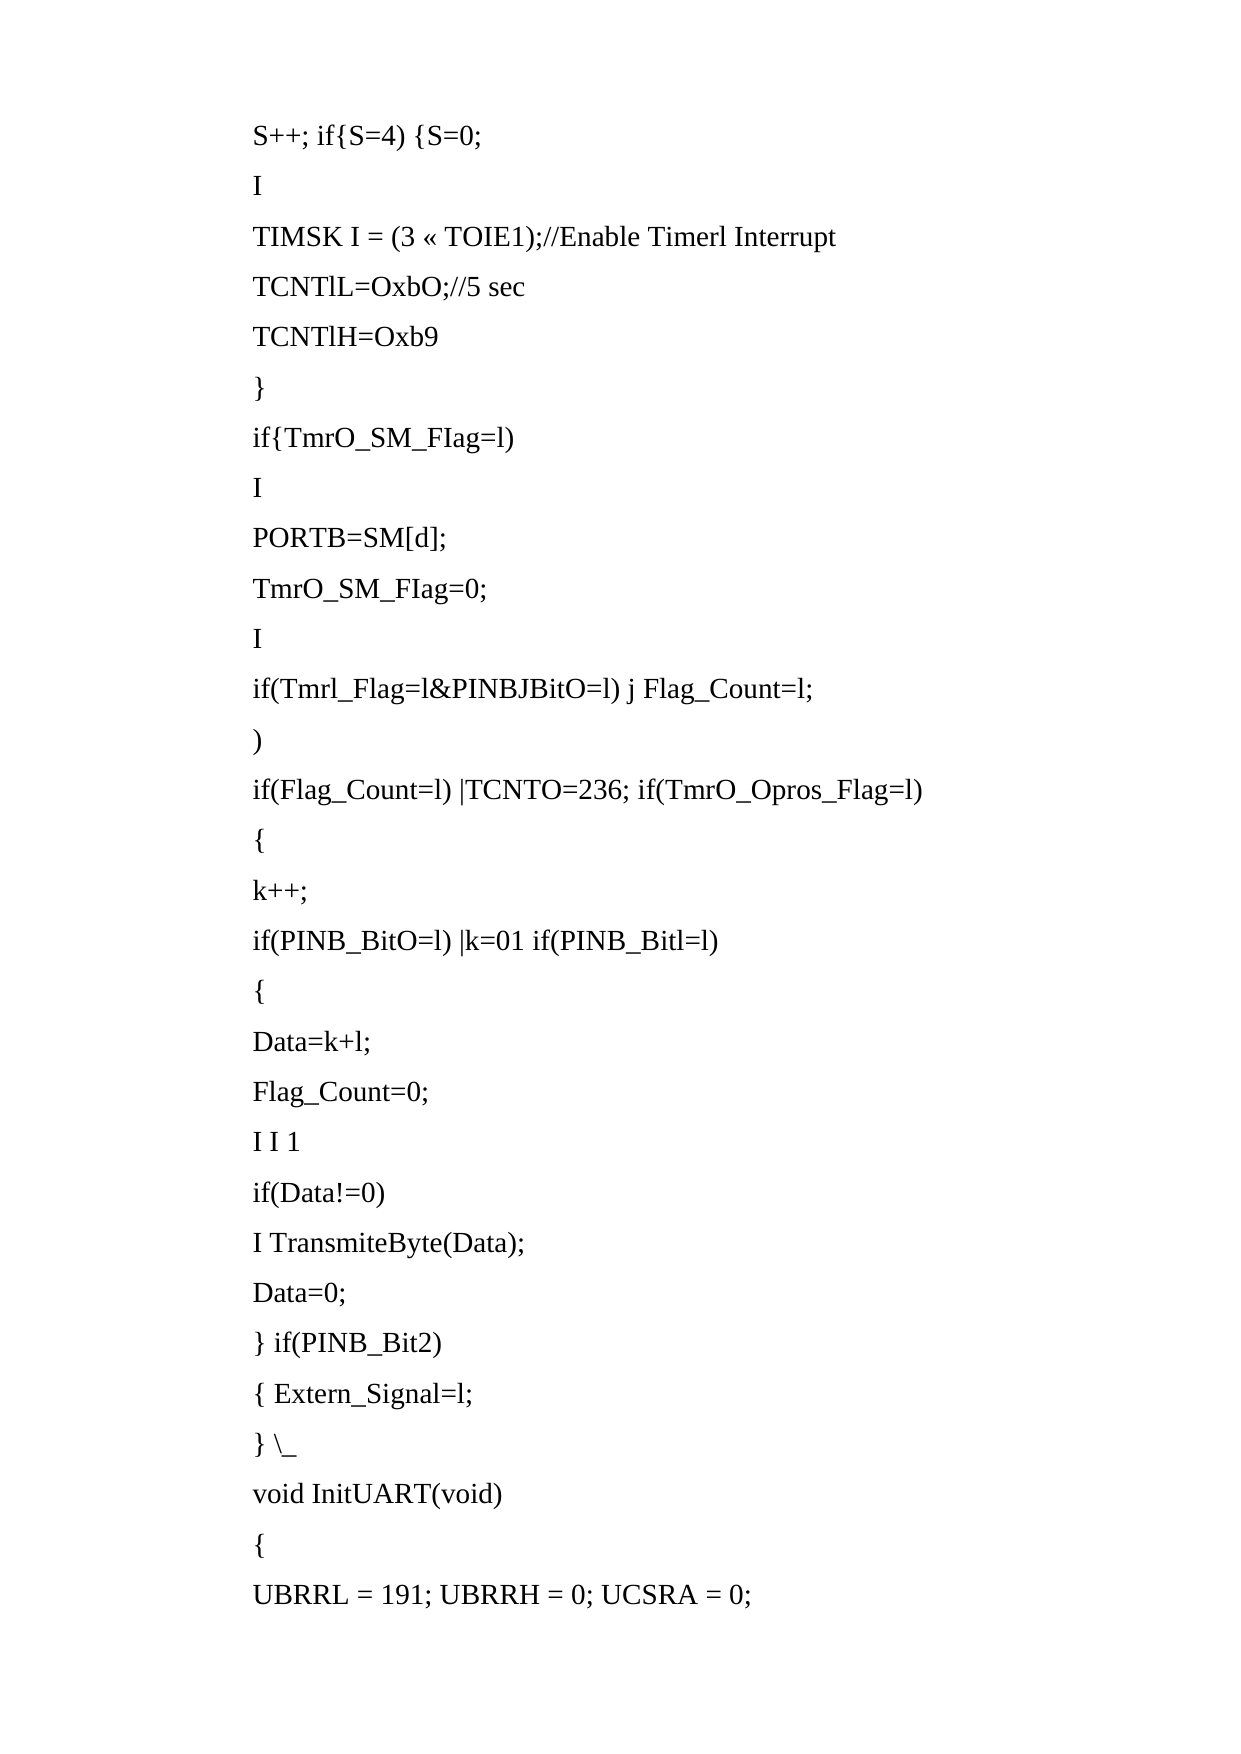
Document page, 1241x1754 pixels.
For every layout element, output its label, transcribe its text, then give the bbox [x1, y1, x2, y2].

text S++; if{S=4) {S=0; [177, 118, 1152, 152]
text if{TmrO_SM_FIag=l) [177, 420, 1152, 453]
text if(PINB_BitO=l) |k=01 if(PINB_Bitl=l) [177, 923, 1152, 957]
text TCNTlL=OxbO;//5 sec [177, 269, 1152, 303]
text { Extern_Signal=l; [177, 1376, 1152, 1409]
text I [177, 621, 1152, 655]
text { [177, 1527, 1152, 1560]
text if(Data!=0) [177, 1175, 1152, 1208]
text if(Tmrl_Flag=l&PINBJBitO=l) j Flag_Count=l; [177, 672, 1152, 705]
text TCNTlH=Oxb9 [177, 319, 1152, 353]
text I [177, 168, 1152, 202]
text Data=k+l; [177, 1024, 1152, 1057]
text UBRRL = 191; UBRRH = 0; UCSRA = 0; [177, 1577, 1152, 1611]
text { [177, 973, 1152, 1007]
text void InitUART(void) [177, 1477, 1152, 1510]
text TIMSK I = (3 « TOIE1);//Enable Timerl Interrupt [177, 219, 1152, 252]
text PORTB=SM[d]; [177, 521, 1152, 554]
text Data=0; [177, 1275, 1152, 1309]
text } \_ [177, 1426, 1152, 1460]
text if(Flag_Count=l) |TCNTO=236; if(TmrO_Opros_Flag=l) [177, 772, 1152, 806]
text k++; [177, 873, 1152, 906]
text ) [177, 722, 1152, 755]
text I I 1 [177, 1124, 1152, 1158]
text { [177, 822, 1152, 856]
text } if(PINB_Bit2) [177, 1326, 1152, 1359]
text I [177, 470, 1152, 504]
text I TransmiteByte(Data); [177, 1225, 1152, 1258]
text } [177, 370, 1152, 403]
text TmrO_SM_FIag=0; [177, 571, 1152, 604]
text Flag_Count=0; [177, 1074, 1152, 1108]
